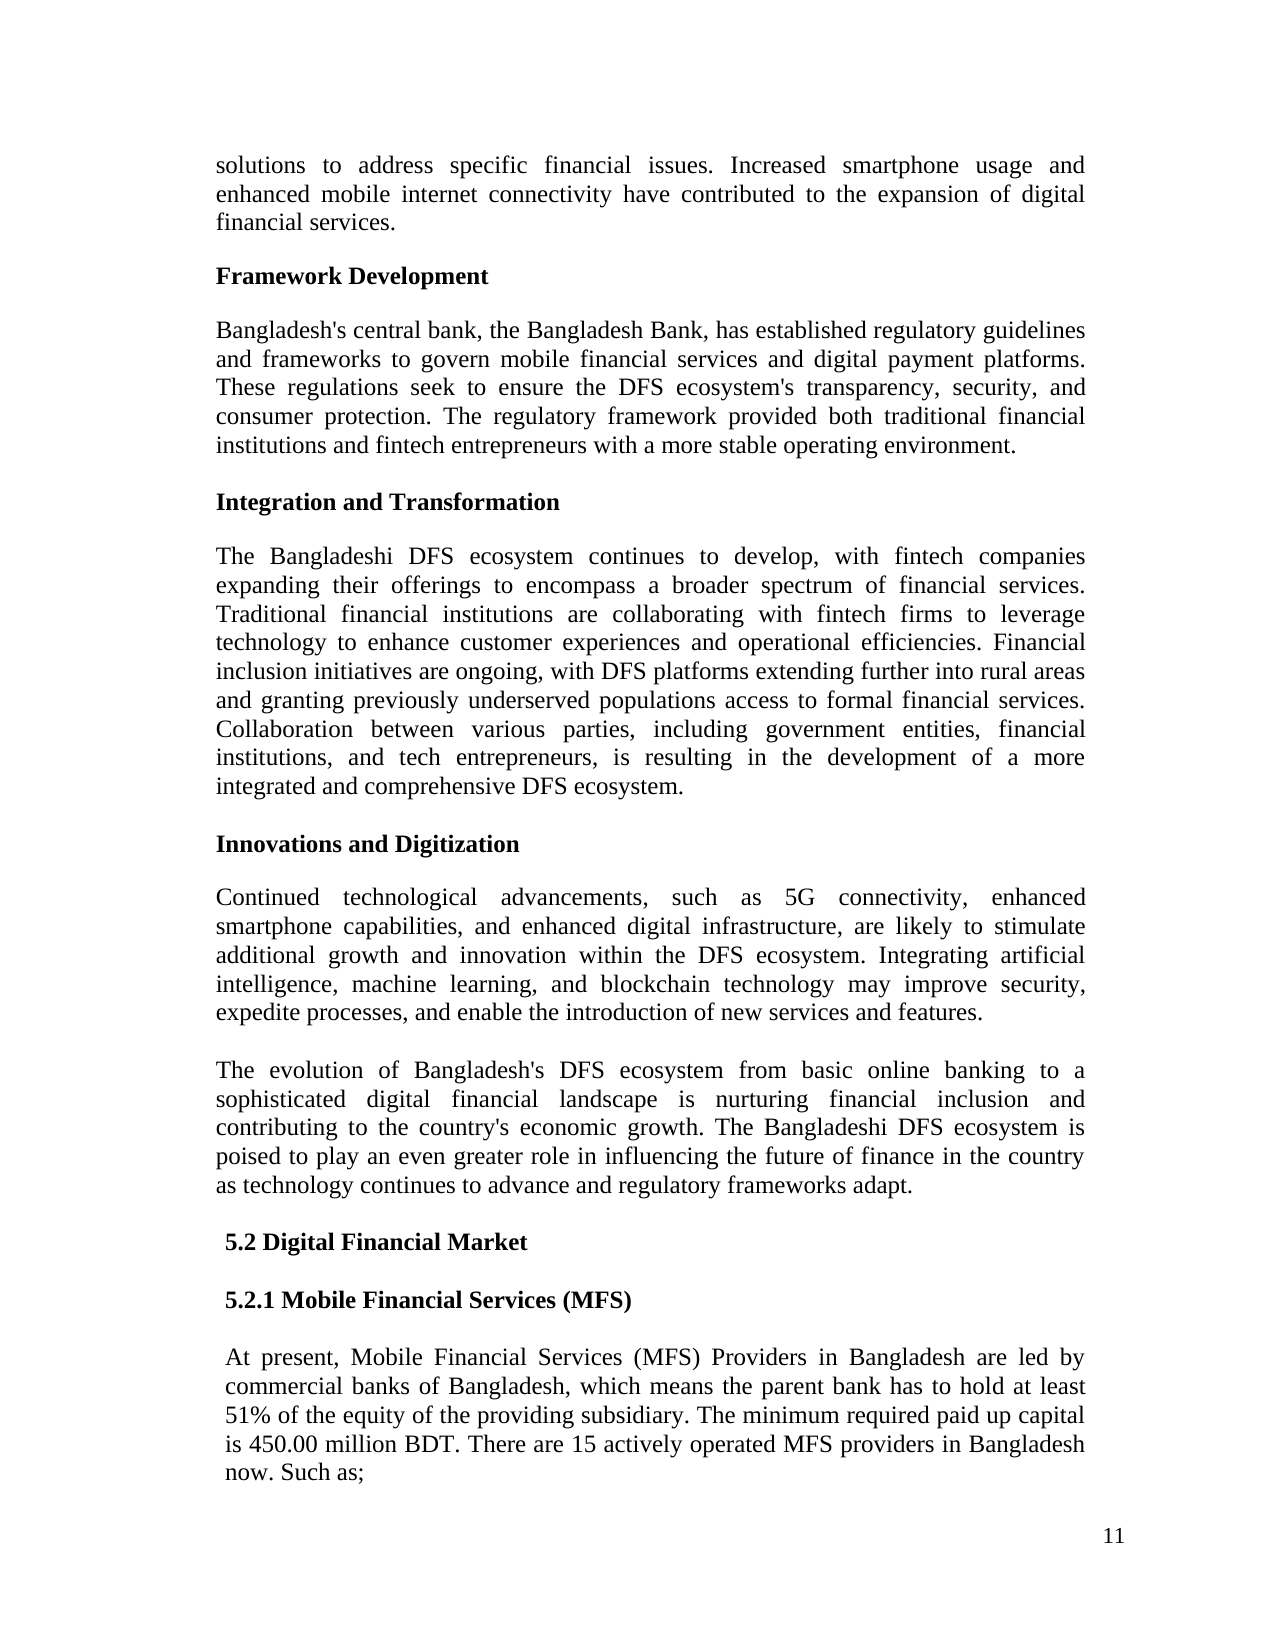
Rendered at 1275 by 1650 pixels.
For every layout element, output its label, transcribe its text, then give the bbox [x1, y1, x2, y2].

text Continued technological advancements, such as 5G connectivity, enhanced smartphone capabilities, and enhanced digital infrastructure, are likely to stimulate additional growth and innovation within the DFS ecosystem. Integrating artificial intelligence, machine learning, and blockchain technology may improve security, expedite processes, and enable the introduction of new services and features. [216, 882, 1086, 1026]
text Framework Development [216, 261, 1086, 290]
text The evolution of Bangladesh's DFS ecosystem from basic online banking to a sophisticated digital financial landscape is nurturing financial inclusion and contributing to the country's economic growth. The Bangladeshi DFS ecosystem is poised to play an even greater role in influencing the future of finance in the country as technology continues to advance and regulatory frameworks adapt. [216, 1055, 1086, 1199]
text Bangladesh's central bank, the Bangladesh Bank, has established regulatory guidelines and frameworks to govern mobile financial services and digital payment platforms. These regulations seek to ensure the DFS ecosystem's transparency, security, and consumer protection. The regulatory framework provided both traditional financial institutions and fintech entrepreneurs with a more stable operating environment. [216, 315, 1086, 459]
text The Bangladeshi DFS ecosystem continues to develop, with fintech companies expanding their offerings to encompass a broader spectrum of financial services. Traditional financial institutions are collaborating with fintech firms to leverage technology to enhance customer experiences and operational efficiencies. Financial inclusion initiatives are ongoing, with DFS platforms extending further into rural areas and granting previously underserved populations access to formal financial services. Collaboration between various parties, including government entities, financial institutions, and tech entrepreneurs, is resulting in the development of a more integrated and comprehensive DFS ecosystem. [216, 541, 1086, 800]
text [216, 150, 1086, 236]
text 5.2 Digital Financial Market [225, 1227, 1086, 1256]
text Innovations and Digitization [216, 800, 1086, 857]
text Integration and Transformation [216, 459, 1086, 516]
text At present, Mobile Financial Services (MFS) Providers in Bangladesh are led by commercial banks of Bangladesh, which means the parent bank has to hold at least 51% of the equity of the providing subsidiary. The minimum required paid up capital is 450.00 million BDT. There are 15 actively operated MFS providers in Bangladesh now. Such as; [225, 1342, 1086, 1486]
text 5.2.1 Mobile Financial Services (MFS) [225, 1285, 1086, 1314]
